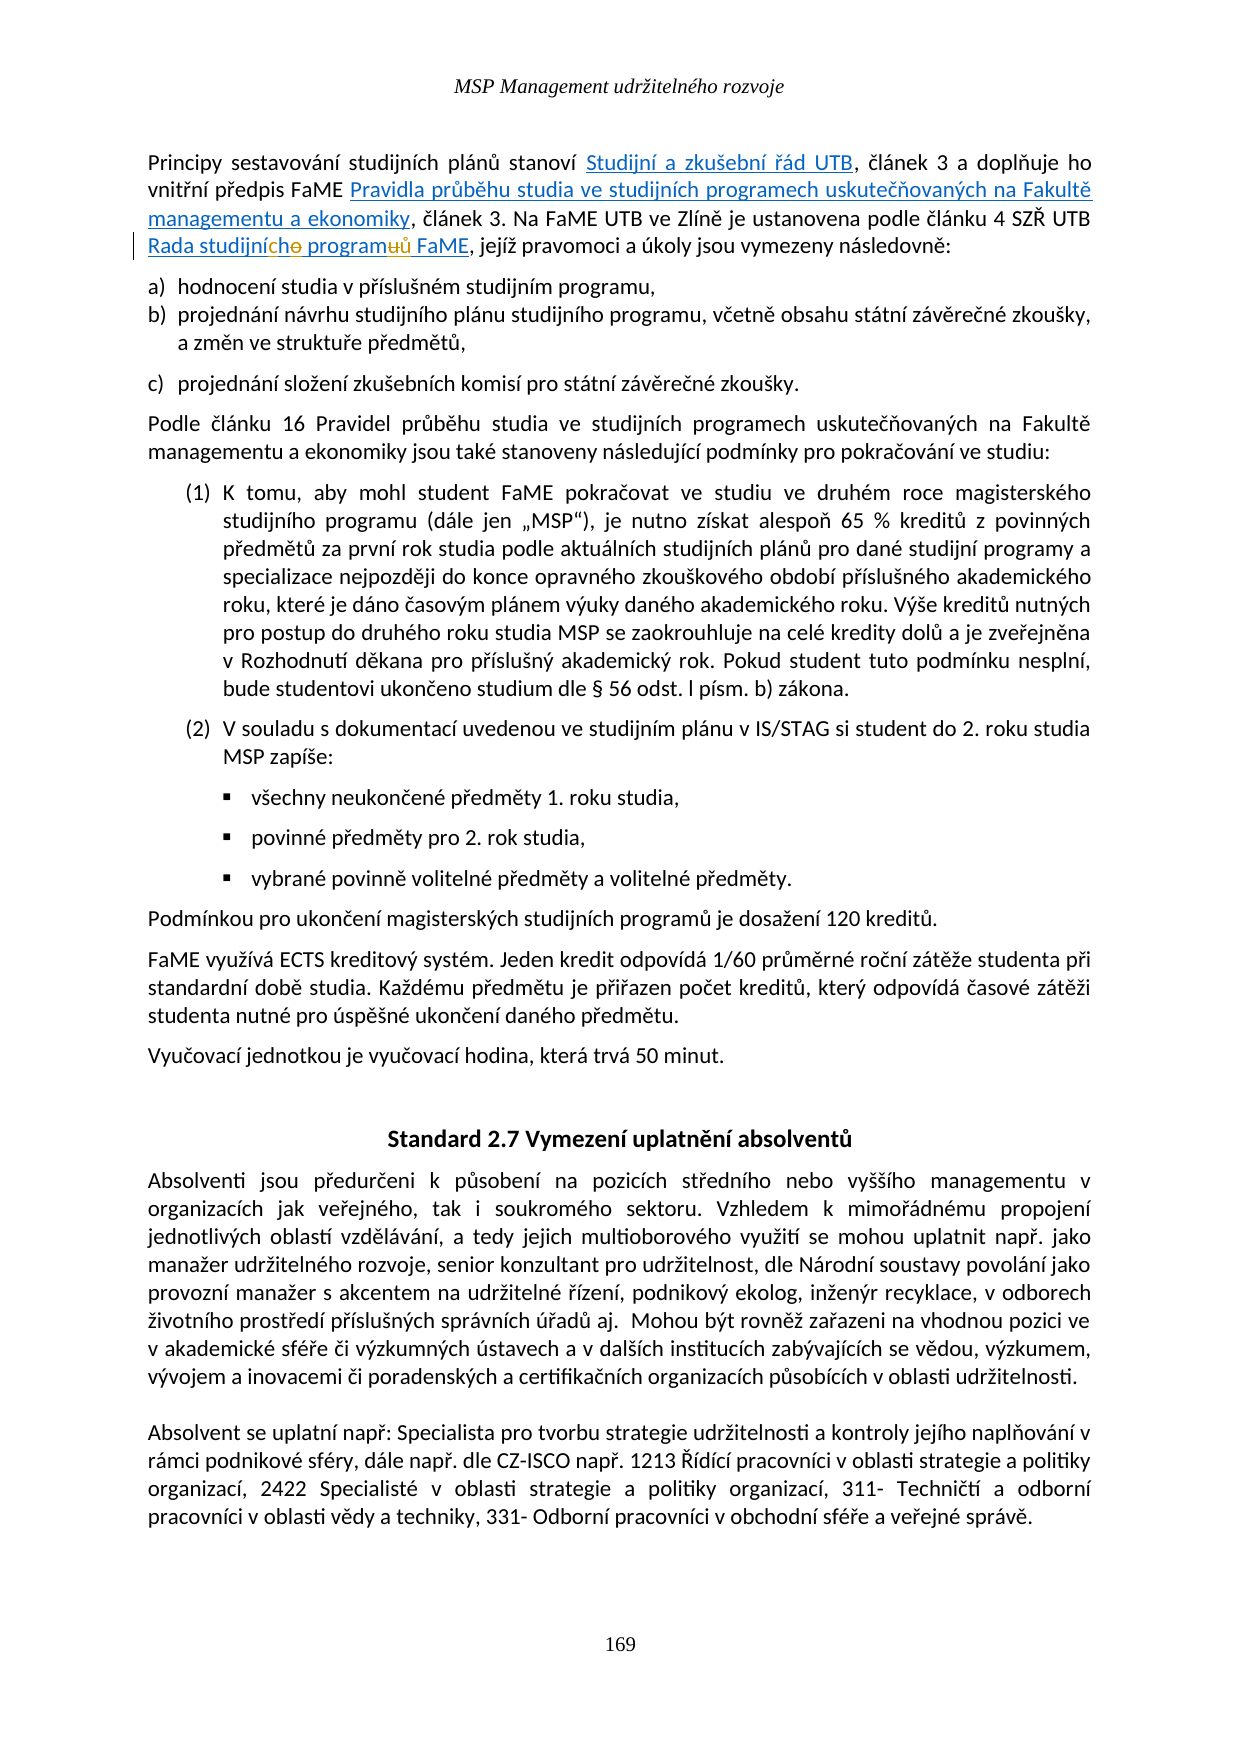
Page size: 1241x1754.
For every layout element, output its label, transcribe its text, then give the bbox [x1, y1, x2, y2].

list všechny neukončené předměty 1. roku studia, [221, 783, 1093, 811]
list projednání složení zkušebních komisí pro státní závěrečné zkoušky. [148, 369, 1093, 397]
text Podmínkou pro ukončení magisterských studijních programů je dosažení 120 kreditů. [148, 904, 1093, 933]
list projednání návrhu studijního plánu studijního programu, včetně obsahu státní závěrečné zkoušky, a změn ve struktuře předmětů, [148, 300, 1093, 356]
text Standard 2.7 Vymezení uplatnění absolventů [148, 1123, 1093, 1153]
list K tomu, aby mohl student FaME pokračovat ve studiu ve druhém roce magisterského studijního programu (dále jen „MSP“), je nutno získat alespoň 65 % kreditů z povinných předmětů za první rok studia podle aktuálních studijních plánů pro dané studijní programy a specializace nejpozději do konce opravného zkouškového období příslušného akademického roku, které je dáno časovým plánem výuky daného akademického roku. Výše kreditů nutných pro postup do druhého roku studia MSP se zaokrouhluje na celé kredity dolů a je zveřejněna v Rozhodnutí děkana pro příslušný akademický rok. Pokud student tuto podmínku nesplní, bude studentovi ukončeno studium dle § 56 odst. l písm. b) zákona. [185, 478, 1093, 702]
list povinné předměty pro 2. rok studia, [221, 823, 1093, 852]
text Vyučovací jednotkou je vyučovací hodina, která trvá 50 minut. [148, 1042, 1093, 1070]
text Absolvent se uplatní např: Specialista pro tvorbu strategie udržitelnosti a kontroly jejího naplňování v rámci podnikové sféry, dále např. dle CZ-ISCO např. 1213 Řídící pracovníci v oblasti strategie a politiky organizací, 2422 Specialisté v oblasti strategie a politiky organizací, 311- Techničtí a odborní pracovníci v oblasti vědy a techniky, 331- Odborní pracovníci v obchodní sféře a veřejné správě. [148, 1418, 1093, 1530]
text Podle článku 16 Pravidel průběhu studia ve studijních programech uskutečňovaných na Fakultě managementu a ekonomiky jsou také stanoveny následující podmínky pro pokračování ve studiu: [148, 409, 1093, 465]
text Principy sestavování studijních plánů stanoví Studijní a zkušební řád UTB, článek 3 a doplňuje ho vnitřní předpis FaME Pravidla průběhu studia ve studijních programech uskutečňovaných na Fakultě managementu a ekonomiky, článek 3. Na FaME UTB ve Zlíně je ustanovena podle článku 4 SZŘ UTB Rada studijníh program FaME, jejíž pravomoci a úkoly jsou vymezeny následovně: [148, 148, 1093, 260]
list hodnocení studia v příslušném studijním programu, [148, 272, 1093, 300]
text FaME využívá ECTS kreditový systém. Jeden kredit odpovídá 1/60 průměrné roční zátěže studenta při standardní době studia. Každému předmětu je přiřazen počet kreditů, který odpovídá časové zátěži studenta nutné pro úspěšné ukončení daného předmětu. [148, 945, 1093, 1029]
text Absolventi jsou předurčeni k působení na pozicích středního nebo vyššího managementu v organizacích jak veřejného, tak i soukromého sektoru. Vzhledem k mimořádnému propojení jednotlivých oblastí vzdělávání, a tedy jejich multioborového využití se mohou uplatnit např. jako manažer udržitelného rozvoje, senior konzultant pro udržitelnost, dle Národní soustavy povolání jako provozní manažer s akcentem na udržitelné řízení, podnikový ekolog, inženýr recyklace, v odborech životního prostředí příslušných správních úřadů aj. Mohou být rovněž zařazeni na vhodnou pozici ve v akademické sféře či výzkumných ústavech a v dalších institucích zabývajících se vědou, výzkumem, vývojem a inovacemi či poradenských a certifikačních organizacích působících v oblasti udržitelnosti. [148, 1166, 1093, 1390]
list V souladu s dokumentací uvedenou ve studijním plánu v IS/STAG si student do 2. roku studia MSP zapíše: [185, 714, 1093, 771]
list vybrané povinně volitelné předměty a volitelné předměty. [221, 864, 1093, 892]
